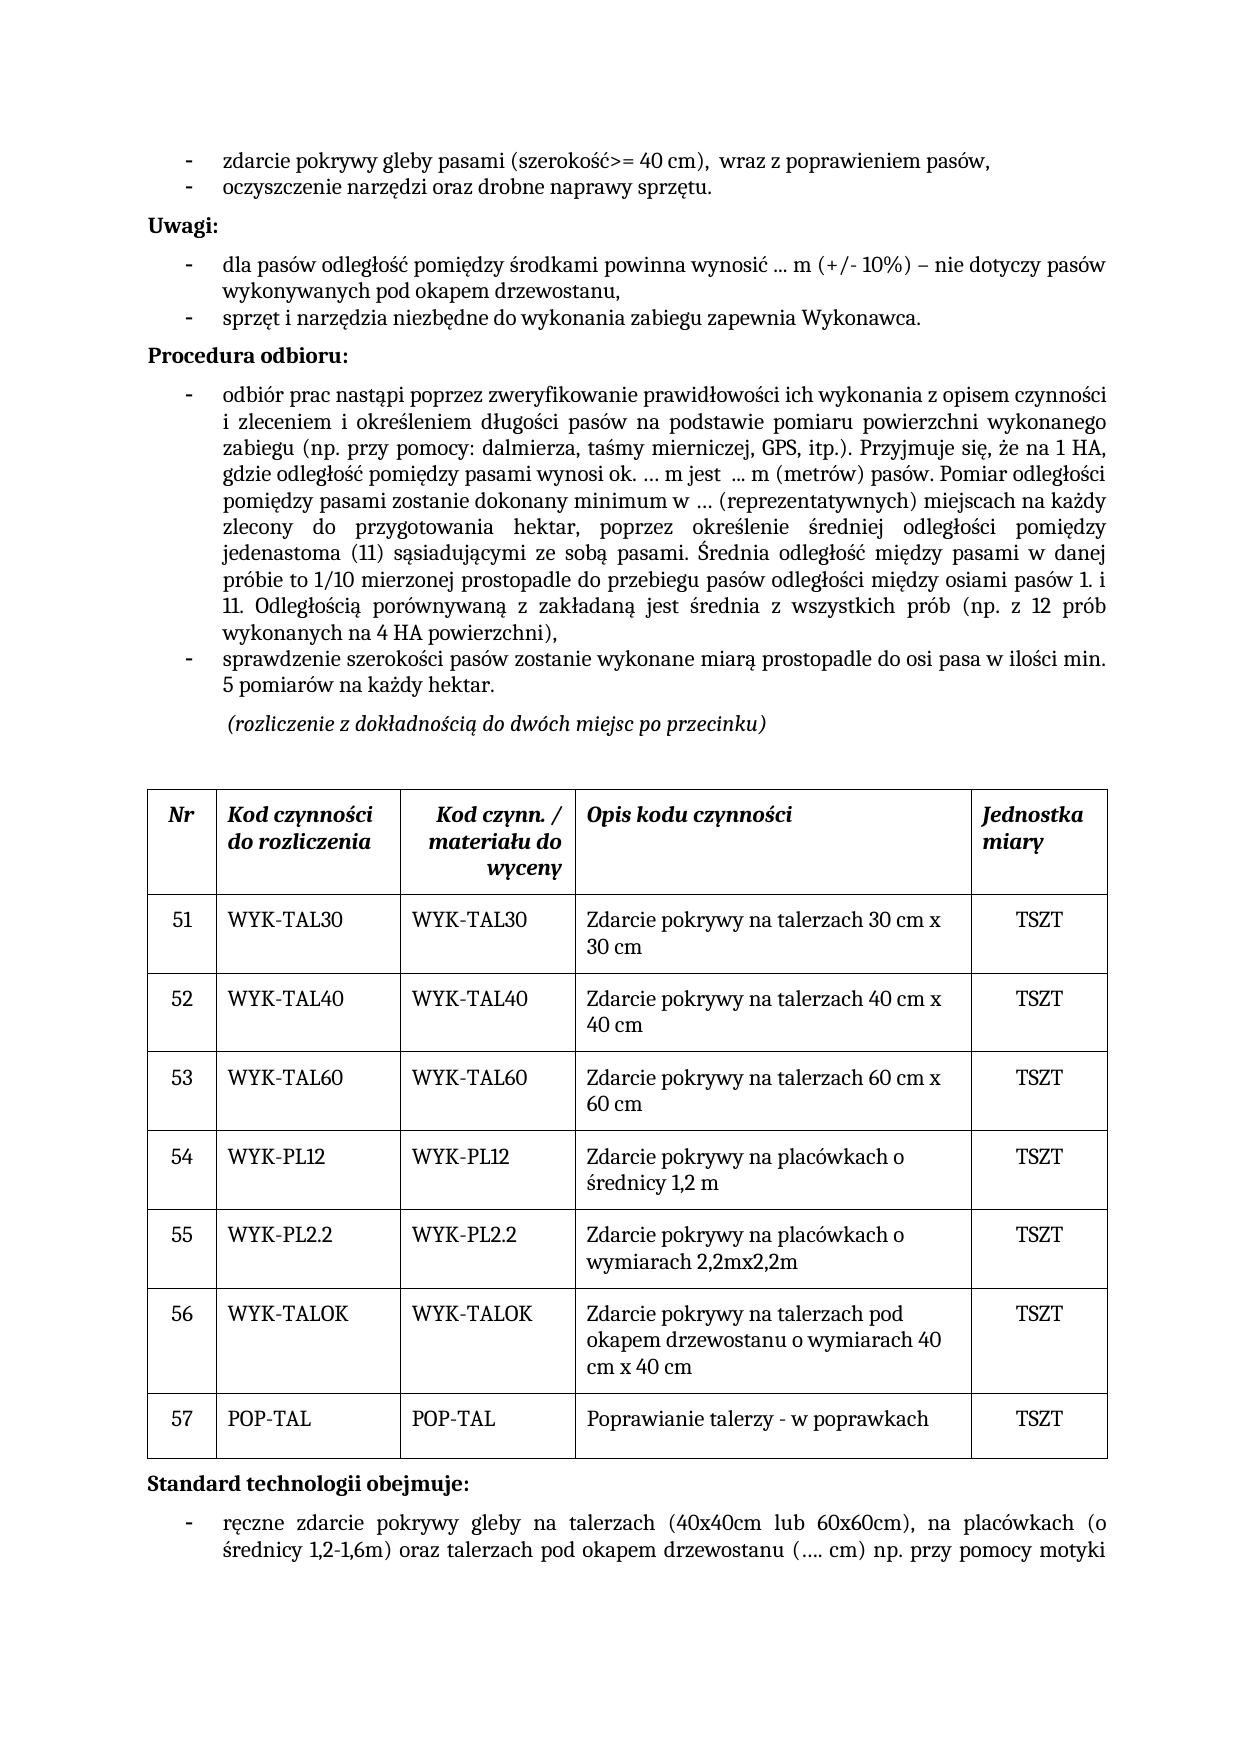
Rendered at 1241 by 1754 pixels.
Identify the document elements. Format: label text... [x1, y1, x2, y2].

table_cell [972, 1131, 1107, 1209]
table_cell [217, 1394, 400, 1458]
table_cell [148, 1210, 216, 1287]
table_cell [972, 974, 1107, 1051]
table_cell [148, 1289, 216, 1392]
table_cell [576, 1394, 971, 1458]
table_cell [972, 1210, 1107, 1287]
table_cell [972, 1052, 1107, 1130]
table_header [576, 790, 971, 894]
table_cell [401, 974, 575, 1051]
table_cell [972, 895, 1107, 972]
text (rozliczenie z dokładnością do dwóch miejsc po przecinku) [148, 711, 1107, 737]
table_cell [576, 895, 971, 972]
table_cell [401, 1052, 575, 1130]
list zdarcie pokrywy gleby pasami (szerokość>= 40 cm), wraz z poprawieniem pasów, [185, 148, 1107, 174]
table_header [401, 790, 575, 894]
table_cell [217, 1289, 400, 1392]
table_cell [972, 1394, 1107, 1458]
list sprzęt i narzędzia niezbędne do wykonania zabiegu zapewnia Wykonawca. [185, 304, 1107, 331]
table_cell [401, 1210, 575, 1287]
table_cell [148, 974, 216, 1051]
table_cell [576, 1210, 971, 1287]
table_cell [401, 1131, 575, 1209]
list odbiór prac nastąpi poprzez zweryfikowanie prawidłowości ich wykonania z opisem czynności i zleceniem i określeniem długości pasów na podstawie pomiaru powierzchni wykonanego zabiegu (np. przy pomocy: dalmierza, taśmy mierniczej, GPS, itp.). Przyjmuje się, że na 1 HA, gdzie odległość pomiędzy pasami wynosi ok. … m jest ... m (metrów) pasów. Pomiar odległości pomiędzy pasami zostanie dokonany minimum w … (reprezentatywnych) miejscach na każdy zlecony do przygotowania hektar, poprzez określenie średniej odległości pomiędzy jedenastoma (11) sąsiadującymi ze sobą pasami. Średnia odległość między pasami w danej próbie to 1/10 mierzonej prostopadle do przebiegu pasów odległości między osiami pasów 1. i 11. Odległością porównywaną z zakładaną jest średnia z wszystkich prób (np. z 12 prób wykonanych na 4 HA powierzchni), [185, 382, 1107, 646]
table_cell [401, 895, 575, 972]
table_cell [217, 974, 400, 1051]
list dla pasów odległość pomiędzy środkami powinna wynosić ... m (+/- 10%) – nie dotyczy pasów wykonywanych pod okapem drzewostanu, [185, 252, 1107, 304]
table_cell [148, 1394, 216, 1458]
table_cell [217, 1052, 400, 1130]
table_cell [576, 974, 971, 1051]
text Procedura odbioru: [148, 343, 1107, 369]
text Uwagi: [148, 213, 1107, 239]
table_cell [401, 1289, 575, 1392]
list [185, 1510, 1107, 1563]
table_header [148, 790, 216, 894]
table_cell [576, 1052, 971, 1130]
list sprawdzenie szerokości pasów zostanie wykonane miarą prostopadle do osi pasa w ilości min. 5 pomiarów na każdy hektar. [185, 646, 1107, 698]
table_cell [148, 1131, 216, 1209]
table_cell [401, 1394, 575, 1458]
text Standard technologii obejmuje: [148, 1471, 1107, 1497]
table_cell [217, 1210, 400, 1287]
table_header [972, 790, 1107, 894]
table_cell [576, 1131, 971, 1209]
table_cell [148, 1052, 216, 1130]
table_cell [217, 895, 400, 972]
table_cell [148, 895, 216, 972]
list oczyszczenie narzędzi oraz drobne naprawy sprzętu. [185, 174, 1107, 200]
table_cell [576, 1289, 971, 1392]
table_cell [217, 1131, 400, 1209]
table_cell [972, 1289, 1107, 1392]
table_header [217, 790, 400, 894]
